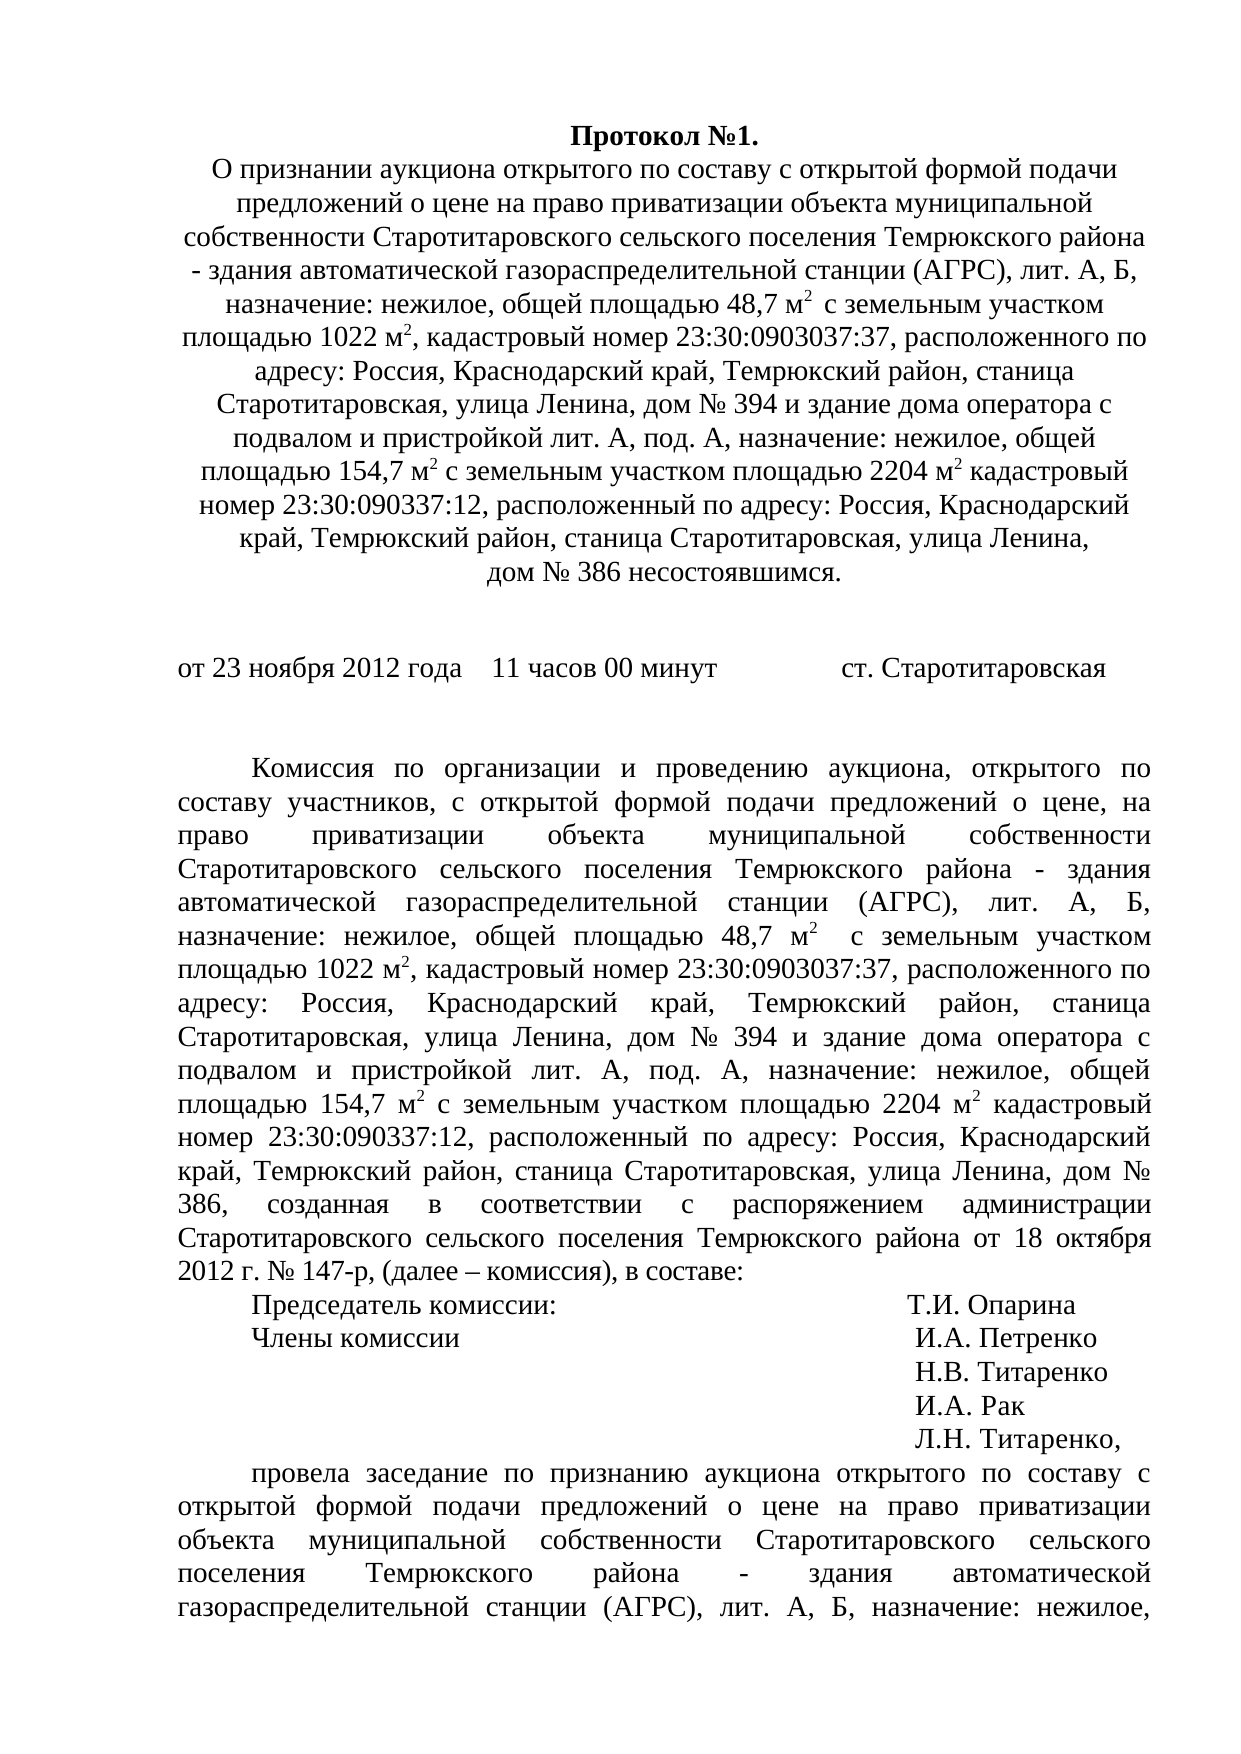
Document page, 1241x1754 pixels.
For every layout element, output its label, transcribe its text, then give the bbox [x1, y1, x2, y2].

text Л.Н. Титаренко, [915, 1421, 1152, 1455]
text дом № 386 несостоявшимся. [177, 554, 1152, 588]
text Председатель комиссии: Т.И. Опарина [177, 1287, 1152, 1321]
text от 23 ноября 2012 года 11 часов 00 минут ст. Старотитаровская [177, 650, 1152, 683]
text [177, 1455, 1152, 1622]
text Члены комиссии И.А. Петренко [177, 1321, 1152, 1354]
text Н.В. Титаренко [915, 1354, 1152, 1388]
text Протокол №1. О признании аукциона открытого по составу с открытой формой подачи предложений о цене на право приватизации объекта муниципальной собственности Старотитаровского сельского поселения Темрюкского района - здания автоматической газораспределительной станции (АГРС), лит. А, Б, назначение: нежилое, общей площадью 48,7 м2 с земельным участком площадью 1022 м2, кадастровый номер 23:30:0903037:37, расположенного по адресу: Россия, Краснодарский край, Темрюкский район, станица Старотитаровская, улица Ленина, дом № 394 и здание дома оператора с подвалом и пристройкой лит. А, под. А, назначение: нежилое, общей площадью 154,7 м2 с земельным участком площадью 2204 м2 кадастровый номер 23:30:090337:12, расположенный по адресу: Россия, Краснодарский край, Темрюкский район, станица Старотитаровская, улица Ленина, [177, 118, 1152, 554]
text И.А. Рак [915, 1388, 1152, 1421]
text Комиссия по организации и проведению аукциона, открытого по составу участников, с открытой формой подачи предложений о цене, на право приватизации объекта муниципальной собственности Старотитаровского сельского поселения Темрюкского района - здания автоматической газораспределительной станции (АГРС), лит. А, Б, назначение: нежилое, общей площадью 48,7 м2 с земельным участком площадью 1022 м2, кадастровый номер 23:30:0903037:37, расположенного по адресу: Россия, Краснодарский край, Темрюкский район, станица Старотитаровская, улица Ленина, дом № 394 и здание дома оператора с подвалом и пристройкой лит. А, под. А, назначение: нежилое, общей площадью 154,7 м2 с земельным участком площадью 2204 м2 кадастровый номер 23:30:090337:12, расположенный по адресу: Россия, Краснодарский край, Темрюкский район, станица Старотитаровская, улица Ленина, дом № 386, созданная в соответствии с распоряжением администрации Старотитаровского сельского поселения Темрюкского района от 18 октября 2012 г. № 147-р, (далее – комиссия), в составе: [177, 750, 1152, 1287]
